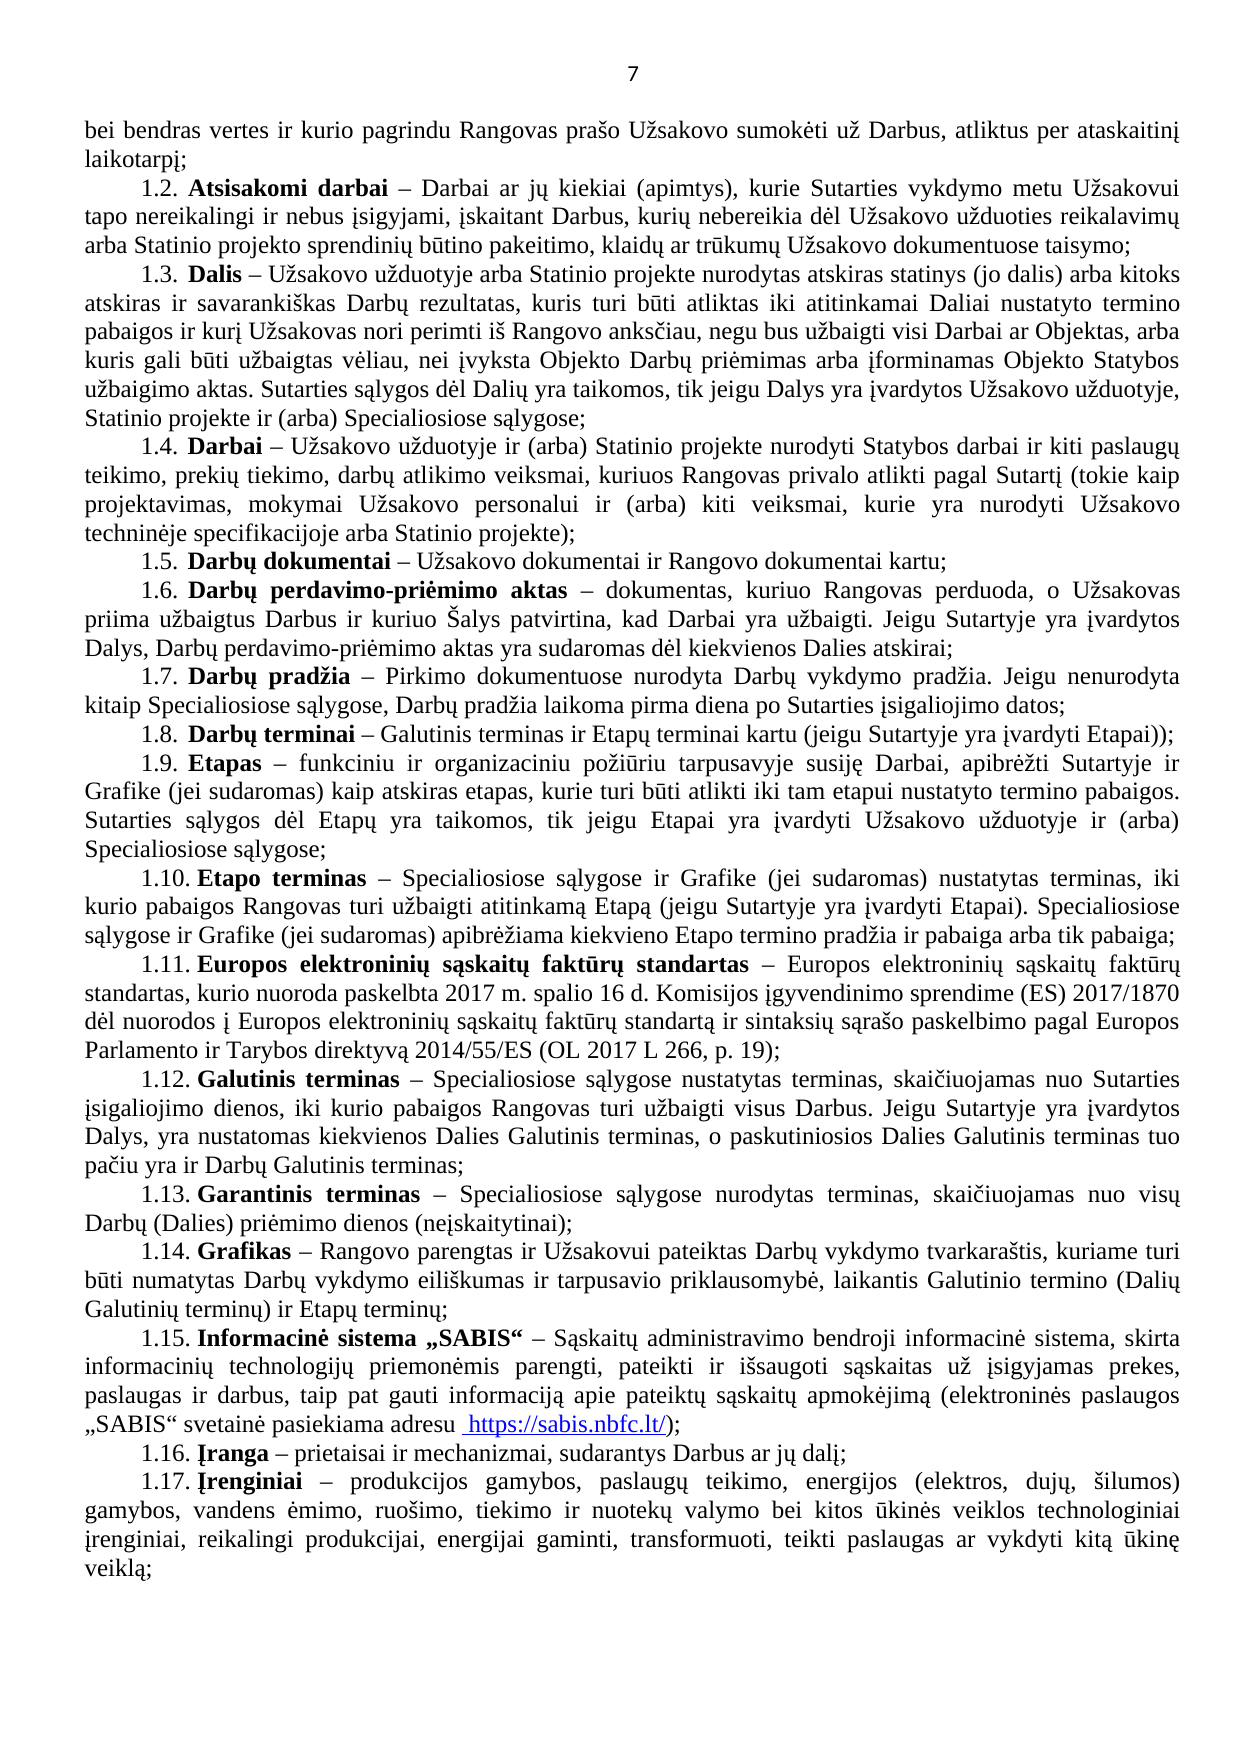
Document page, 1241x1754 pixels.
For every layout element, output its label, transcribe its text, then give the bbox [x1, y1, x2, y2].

list Darbų dokumentai – Užsakovo dokumentai ir Rangovo dokumentai kartu; [84, 546, 1181, 575]
list Dalis – Užsakovo užduotyje arba Statinio projekte nurodytas atskiras statinys (jo dalis) arba kitoks atskiras ir savarankiškas Darbų rezultatas, kuris turi būti atliktas iki atitinkamai Daliai nustatyto termino pabaigos ir kurį Užsakovas nori perimti iš Rangovo anksčiau, negu bus užbaigti visi Darbai ar Objektas, arba kuris gali būti užbaigtas vėliau, nei įvyksta Objekto Darbų priėmimas arba įforminamas Objekto Statybos užbaigimo aktas. Sutarties sąlygos dėl Dalių yra taikomos, tik jeigu Dalys yra įvardytos Užsakovo užduotyje, Statinio projekte ir (arba) Specialiosiose sąlygose; [84, 259, 1181, 431]
list Europos elektroninių sąskaitų faktūrų standartas – Europos elektroninių sąskaitų faktūrų standartas, kurio nuoroda paskelbta 2017 m. spalio 16 d. Komisijos įgyvendinimo sprendime (ES) 2017/1870 dėl nuorodos į Europos elektroninių sąskaitų faktūrų standartą ir sintaksių sąrašo paskelbimo pagal Europos Parlamento ir Tarybos direktyvą 2014/55/ES (OL 2017 L 266, p. 19); [84, 949, 1181, 1064]
list Įranga – prietaisai ir mechanizmai, sudarantys Darbus ar jų dalį; [84, 1438, 1181, 1466]
list Galutinis terminas – Specialiosiose sąlygose nustatytas terminas, skaičiuojamas nuo Sutarties įsigaliojimo dienos, iki kurio pabaigos Rangovas turi užbaigti visus Darbus. Jeigu Sutartyje yra įvardytos Dalys, yra nustatomas kiekvienos Dalies Galutinis terminas, o paskutiniosios Dalies Galutinis terminas tuo pačiu yra ir Darbų Galutinis terminas; [84, 1064, 1181, 1179]
list Etapo terminas – Specialiosiose sąlygose ir Grafike (jei sudaromas) nustatytas terminas, iki kurio pabaigos Rangovas turi užbaigti atitinkamą Etapą (jeigu Sutartyje yra įvardyti Etapai). Specialiosiose sąlygose ir Grafike (jei sudaromas) apibrėžiama kiekvieno Etapo termino pradžia ir pabaiga arba tik pabaiga; [84, 863, 1181, 949]
list Informacinė sistema „SABIS“ – Sąskaitų administravimo bendroji informacinė sistema, skirta informacinių technologijų priemonėmis parengti, pateikti ir išsaugoti sąskaitas už įsigyjamas prekes, paslaugas ir darbus, taip pat gauti informaciją apie pateiktų sąskaitų apmokėjimą (elektroninės paslaugos „SABIS“ svetainė pasiekiama adresu https://sabis.nbfc.lt/); [84, 1323, 1181, 1438]
list Darbų pradžia – Pirkimo dokumentuose nurodyta Darbų vykdymo pradžia. Jeigu nenurodyta kitaip Specialiosiose sąlygose, Darbų pradžia laikoma pirma diena po Sutarties įsigaliojimo datos; [84, 661, 1181, 719]
list Garantinis terminas – Specialiosiose sąlygose nurodytas terminas, skaičiuojamas nuo visų Darbų (Dalies) priėmimo dienos (neįskaitytinai); [84, 1179, 1181, 1236]
list Darbai – Užsakovo užduotyje ir (arba) Statinio projekte nurodyti Statybos darbai ir kiti paslaugų teikimo, prekių tiekimo, darbų atlikimo veiksmai, kuriuos Rangovas privalo atlikti pagal Sutartį (tokie kaip projektavimas, mokymai Užsakovo personalui ir (arba) kiti veiksmai, kurie yra nurodyti Užsakovo techninėje specifikacijoje arba Statinio projekte); [84, 431, 1181, 546]
list Darbų perdavimo-priėmimo aktas – dokumentas, kuriuo Rangovas perduoda, o Užsakovas priima užbaigtus Darbus ir kuriuo Šalys patvirtina, kad Darbai yra užbaigti. Jeigu Sutartyje yra įvardytos Dalys, Darbų perdavimo-priėmimo aktas yra sudaromas dėl kiekvienos Dalies atskirai; [84, 575, 1181, 661]
list Darbų terminai – Galutinis terminas ir Etapų terminai kartu (jeigu Sutartyje yra įvardyti Etapai)); [84, 719, 1181, 748]
list Įrenginiai – produkcijos gamybos, paslaugų teikimo, energijos (elektros, dujų, šilumos) gamybos, vandens ėmimo, ruošimo, tiekimo ir nuotekų valymo bei kitos ūkinės veiklos technologiniai įrenginiai, reikalingi produkcijai, energijai gaminti, transformuoti, teikti paslaugas ar vykdyti kitą ūkinę veiklą; [84, 1466, 1181, 1581]
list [84, 115, 1181, 173]
list Atsisakomi darbai – Darbai ar jų kiekiai (apimtys), kurie Sutarties vykdymo metu Užsakovui tapo nereikalingi ir nebus įsigyjami, įskaitant Darbus, kurių nebereikia dėl Užsakovo užduoties reikalavimų arba Statinio projekto sprendinių būtino pakeitimo, klaidų ar trūkumų Užsakovo dokumentuose taisymo; [84, 173, 1181, 259]
list Etapas – funkciniu ir organizaciniu požiūriu tarpusavyje susiję Darbai, apibrėžti Sutartyje ir Grafike (jei sudaromas) kaip atskiras etapas, kurie turi būti atlikti iki tam etapui nustatyto termino pabaigos. Sutarties sąlygos dėl Etapų yra taikomos, tik jeigu Etapai yra įvardyti Užsakovo užduotyje ir (arba) Specialiosiose sąlygose; [84, 748, 1181, 863]
list Grafikas – Rangovo parengtas ir Užsakovui pateiktas Darbų vykdymo tvarkaraštis, kuriame turi būti numatytas Darbų vykdymo eiliškumas ir tarpusavio priklausomybė, laikantis Galutinio termino (Dalių Galutinių terminų) ir Etapų terminų; [84, 1236, 1181, 1323]
